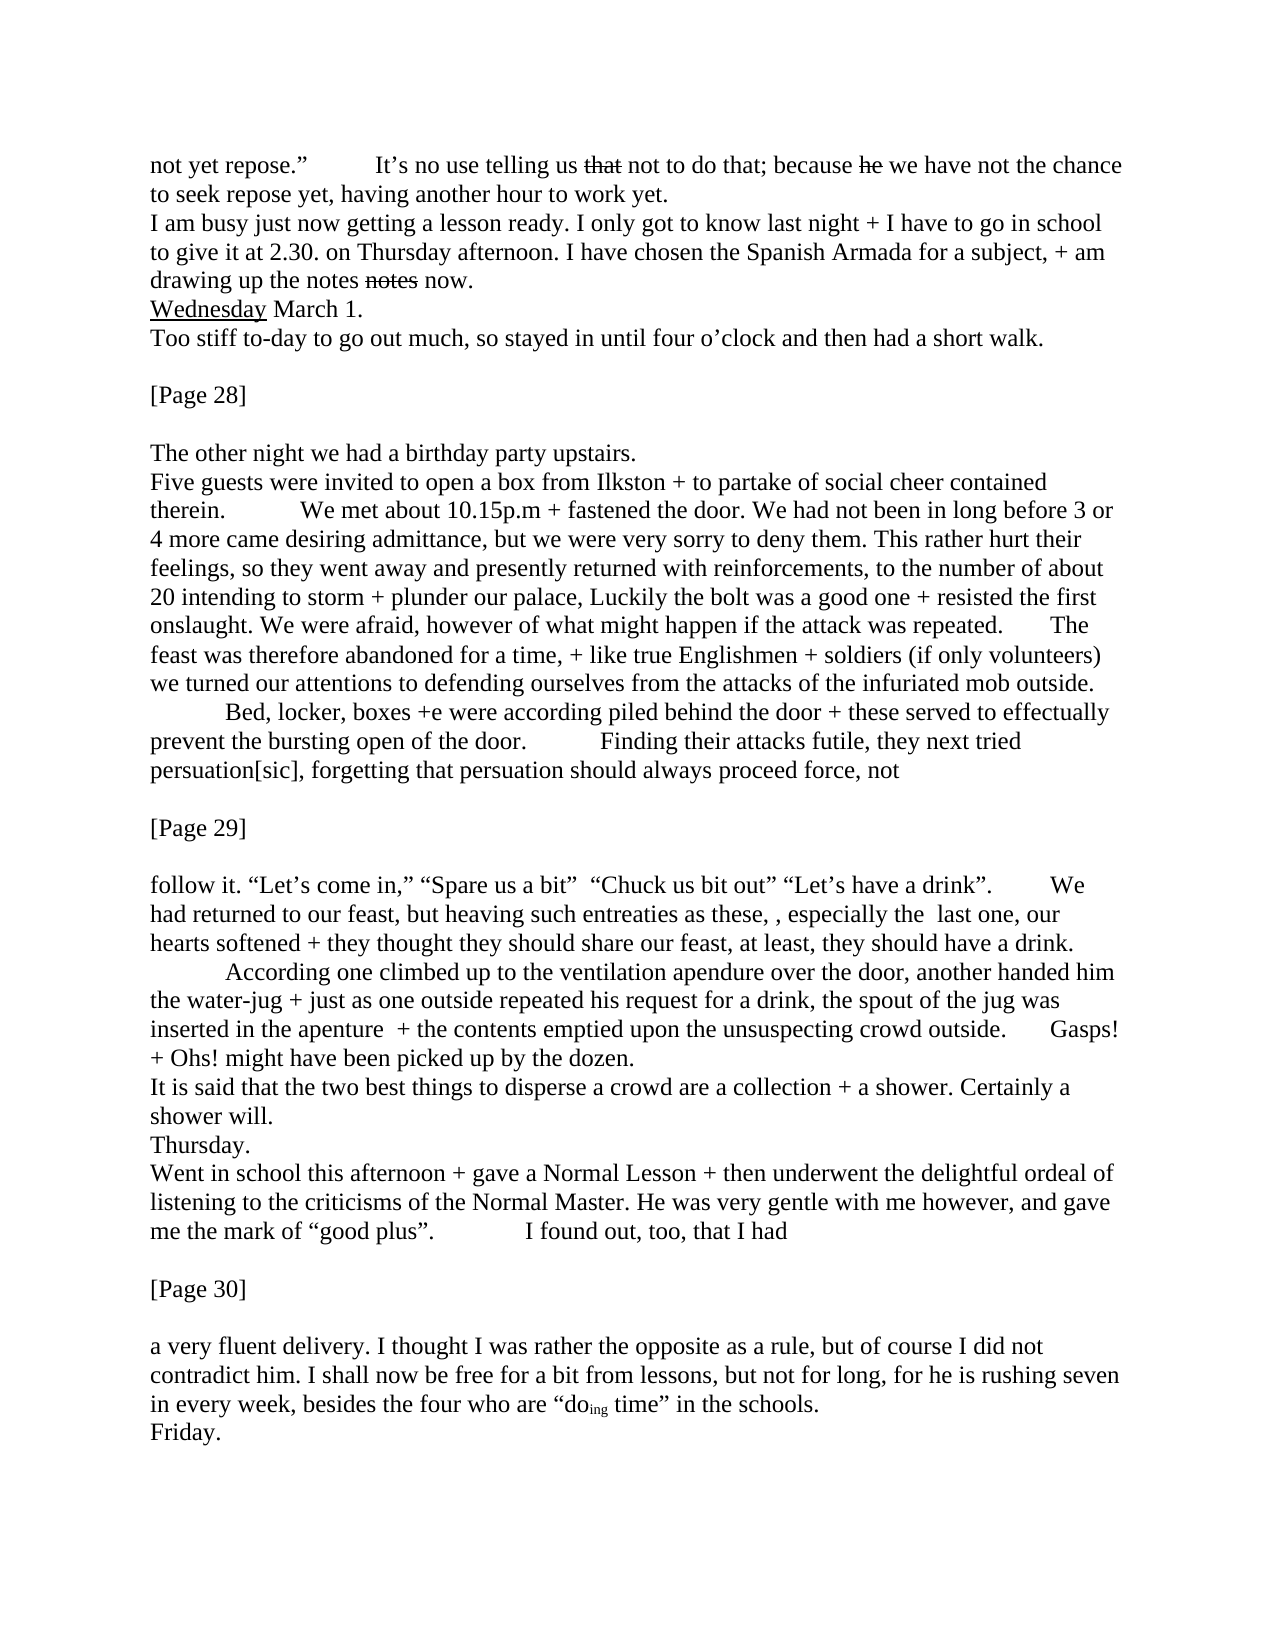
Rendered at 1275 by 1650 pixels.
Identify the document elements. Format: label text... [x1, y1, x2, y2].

text I am busy just now getting a lesson ready. I only got to know last night + I have to go in school to give it at 2.30. on Thursday afternoon. I have chosen the Spanish Armada for a subject, + am drawing up the notes notes now. [150, 208, 1125, 294]
text Too stiff to-day to go out much, so stayed in until four o’clock and then had a short walk. [150, 323, 1125, 352]
text Five guests were invited to open a box from Ilkston + to partake of social cheer contained therein. We met about 10.15p.m + fastened the door. We had not been in long before 3 or 4 more came desiring admittance, but we were very sorry to deny them. This rather hurt their feelings, so they went away and presently returned with reinforcements, to the number of about 20 intending to storm + plunder our palace, Luckily the bolt was a good one + resisted the first onslaught. We were afraid, however of what might happen if the attack was repeated. The feast was therefore abandoned for a time, + like true Englishmen + soldiers (if only volunteers) we turned our attentions to defending ourselves from the attacks of the infuriated mob outside. Bed, locker, boxes +e were according piled behind the door + these served to effectually prevent the bursting open of the door. Finding their attacks futile, they next tried persuation[sic], forgetting that persuation should always proceed force, not [150, 467, 1125, 784]
text follow it. “Let’s come in,” “Spare us a bit” “Chuck us bit out” “Let’s have a drink”. We had returned to our feast, but heaving such entreaties as these, , especially the last one, our hearts softened + they thought they should share our feast, at least, they should have a drink. According one climbed up to the ventilation apendure over the door, another handed him the water-jug + just as one outside repeated his request for a drink, the spout of the jug was inserted in the apenture + the contents emptied upon the unsuspecting crowd outside. Gasps! + Ohs! might have been picked up by the dozen. [150, 870, 1125, 1072]
text [Page 28] [150, 380, 1125, 409]
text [150, 150, 1125, 208]
text Thursday. [150, 1130, 1125, 1158]
text a very fluent delivery. I thought I was rather the opposite as a rule, but of course I did not contradict him. I shall now be free for a bit from lessons, but not for long, for he is rushing seven in every week, besides the four who are “doing time” in the schools. [150, 1331, 1125, 1417]
text Went in school this afternoon + gave a Normal Lesson + then underwent the delightful ordeal of listening to the criticisms of the Normal Master. He was very gentle with me however, and gave me the mark of “good plus”. I found out, too, that I had [150, 1158, 1125, 1245]
text The other night we had a birthday party upstairs. [150, 438, 1125, 467]
text Friday. [150, 1417, 1125, 1446]
text [Page 29] [150, 813, 1125, 842]
text [Page 30] [150, 1274, 1125, 1302]
text It is said that the two best things to disperse a crowd are a collection + a shower. Certainly a shower will. [150, 1072, 1125, 1130]
text Wednesday March 1. [150, 294, 1125, 323]
